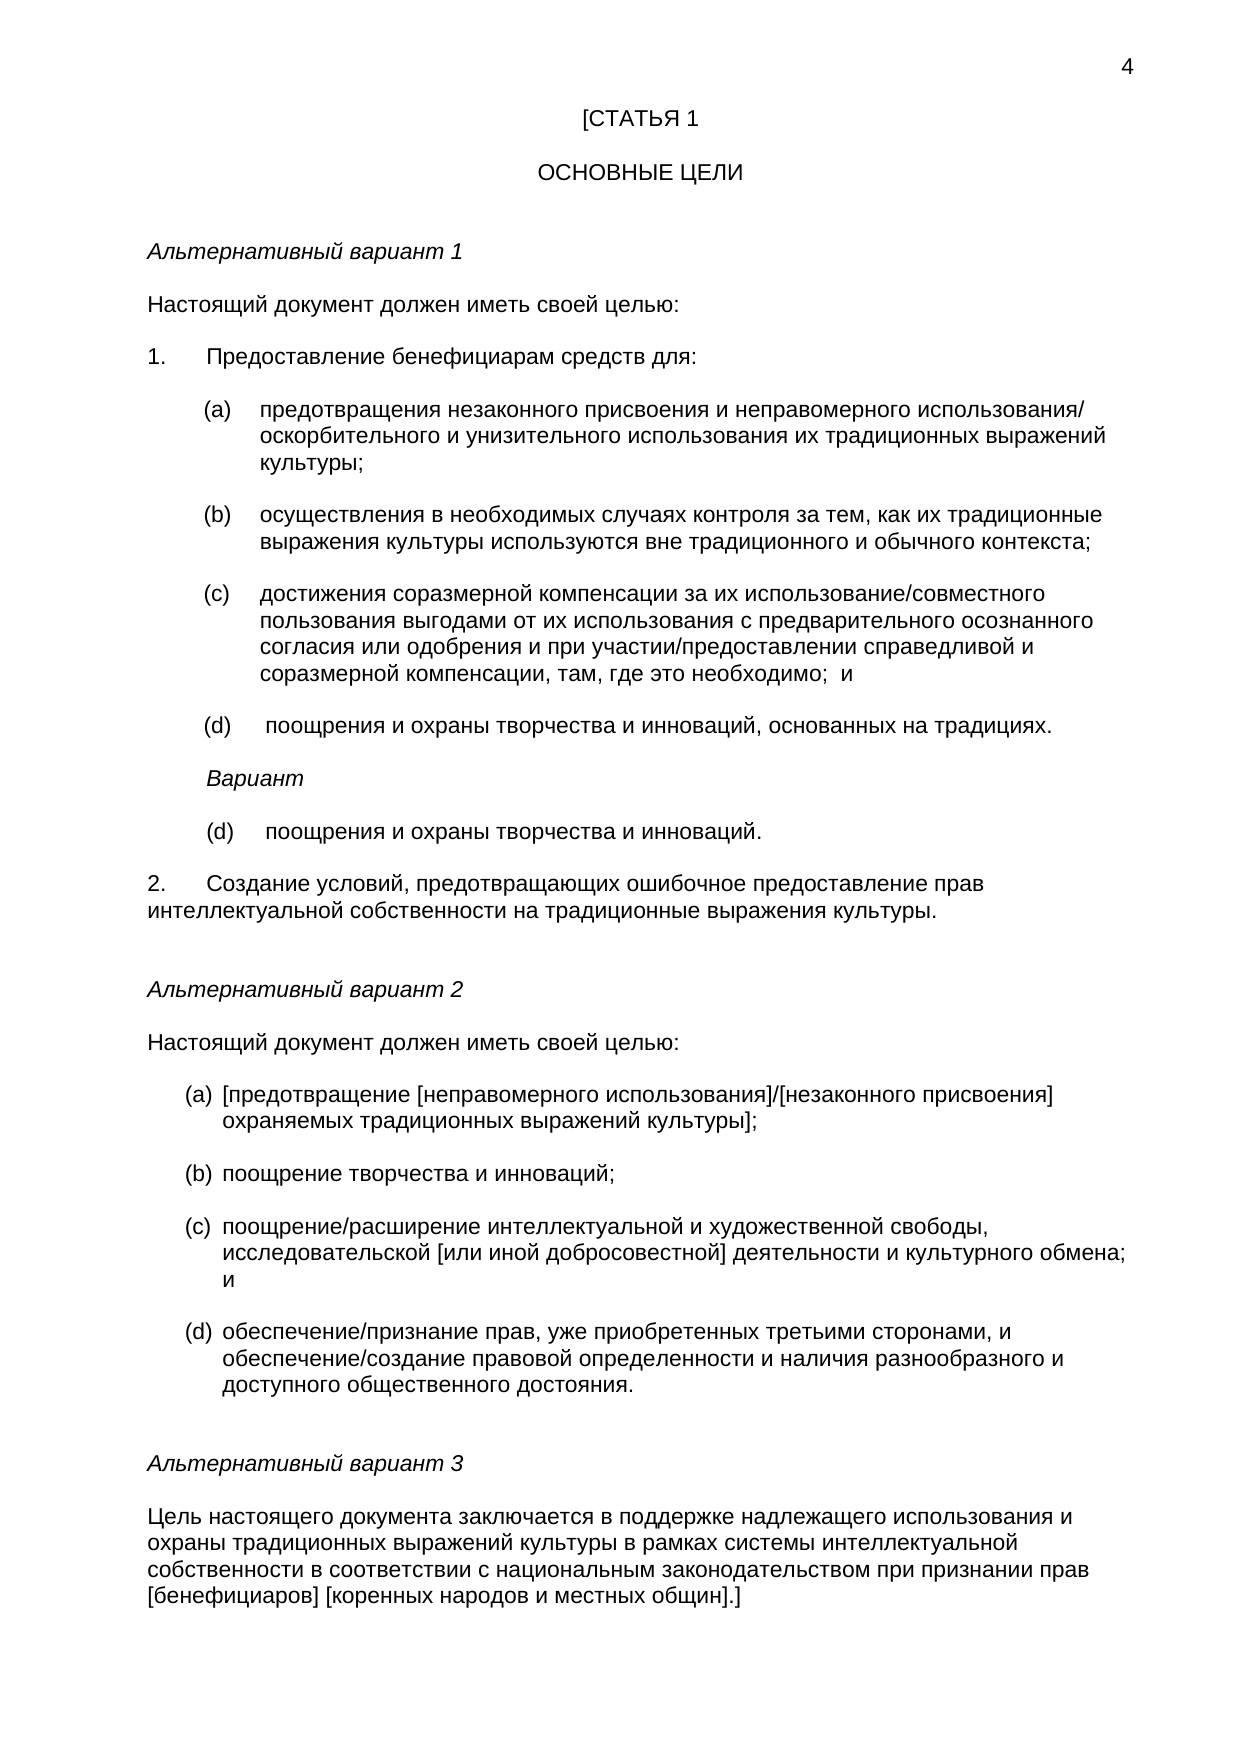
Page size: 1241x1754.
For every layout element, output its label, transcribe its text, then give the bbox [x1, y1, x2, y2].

list предотвращения незаконного присвоения и неправомерного использования/ оскорбительного и унизительного использования их традиционных выражений культуры; [203, 396, 1134, 501]
list достижения соразмерной компенсации за их использование/совместного пользования выгодами от их использования с предварительного осознанного согласия или одобрения и при участии/предоставлении справедливой и соразмерной компенсации, там, где это необходимо; и [203, 580, 1134, 712]
text Альтернативный вариант 2 [147, 976, 1134, 1002]
list осуществления в необходимых случаях контроля за тем, как их традиционные выражения культуры используются вне традиционного и обычного контекста; [203, 501, 1134, 580]
text 1. Предоставление бенефициарам средств для: [147, 343, 1134, 369]
text [СТАТЬЯ 1 [147, 105, 1134, 132]
text Настоящий документ должен иметь своей целью: [147, 1028, 1134, 1055]
text (d) поощрения и охраны творчества и инноваций. [147, 818, 1134, 844]
list обеспечение/признание прав, уже приобретенных третьими сторонами, и обеспечение/создание правовой определенности и наличия разнообразного и доступного общественного достояния. [184, 1318, 1134, 1397]
list поощрения и охраны творчества и инноваций, основанных на традициях. [203, 712, 1134, 738]
text Настоящий документ должен иметь своей целью: [147, 291, 1134, 317]
text Альтернативный вариант 1 [147, 238, 1134, 264]
text Цель настоящего документа заключается в поддержке надлежащего использования и охраны традиционных выражений культуры в рамках системы интеллектуальной собственности в соответствии с национальным законодательством при признании прав [бенефициаров] [коренных народов и местных общин].] [147, 1503, 1134, 1608]
text Альтернативный вариант 3 [147, 1450, 1134, 1476]
list [предотвращение [неправомерного использования]/[незаконного присвоения] охраняемых традиционных выражений культуры]; [184, 1081, 1134, 1134]
list поощрение творчества и инноваций; [184, 1160, 1134, 1187]
list поощрение/расширение интеллектуальной и художественной свободы, исследовательской [или иной добросовестной] деятельности и культурного обмена; и [184, 1213, 1134, 1292]
text ОСНОВНЫЕ ЦЕЛИ [147, 158, 1134, 185]
text Вариант [147, 765, 1134, 791]
text 2. Создание условий, предотвращающих ошибочное предоставление прав интеллектуальной собственности на традиционные выражения культуры. [147, 870, 1134, 923]
